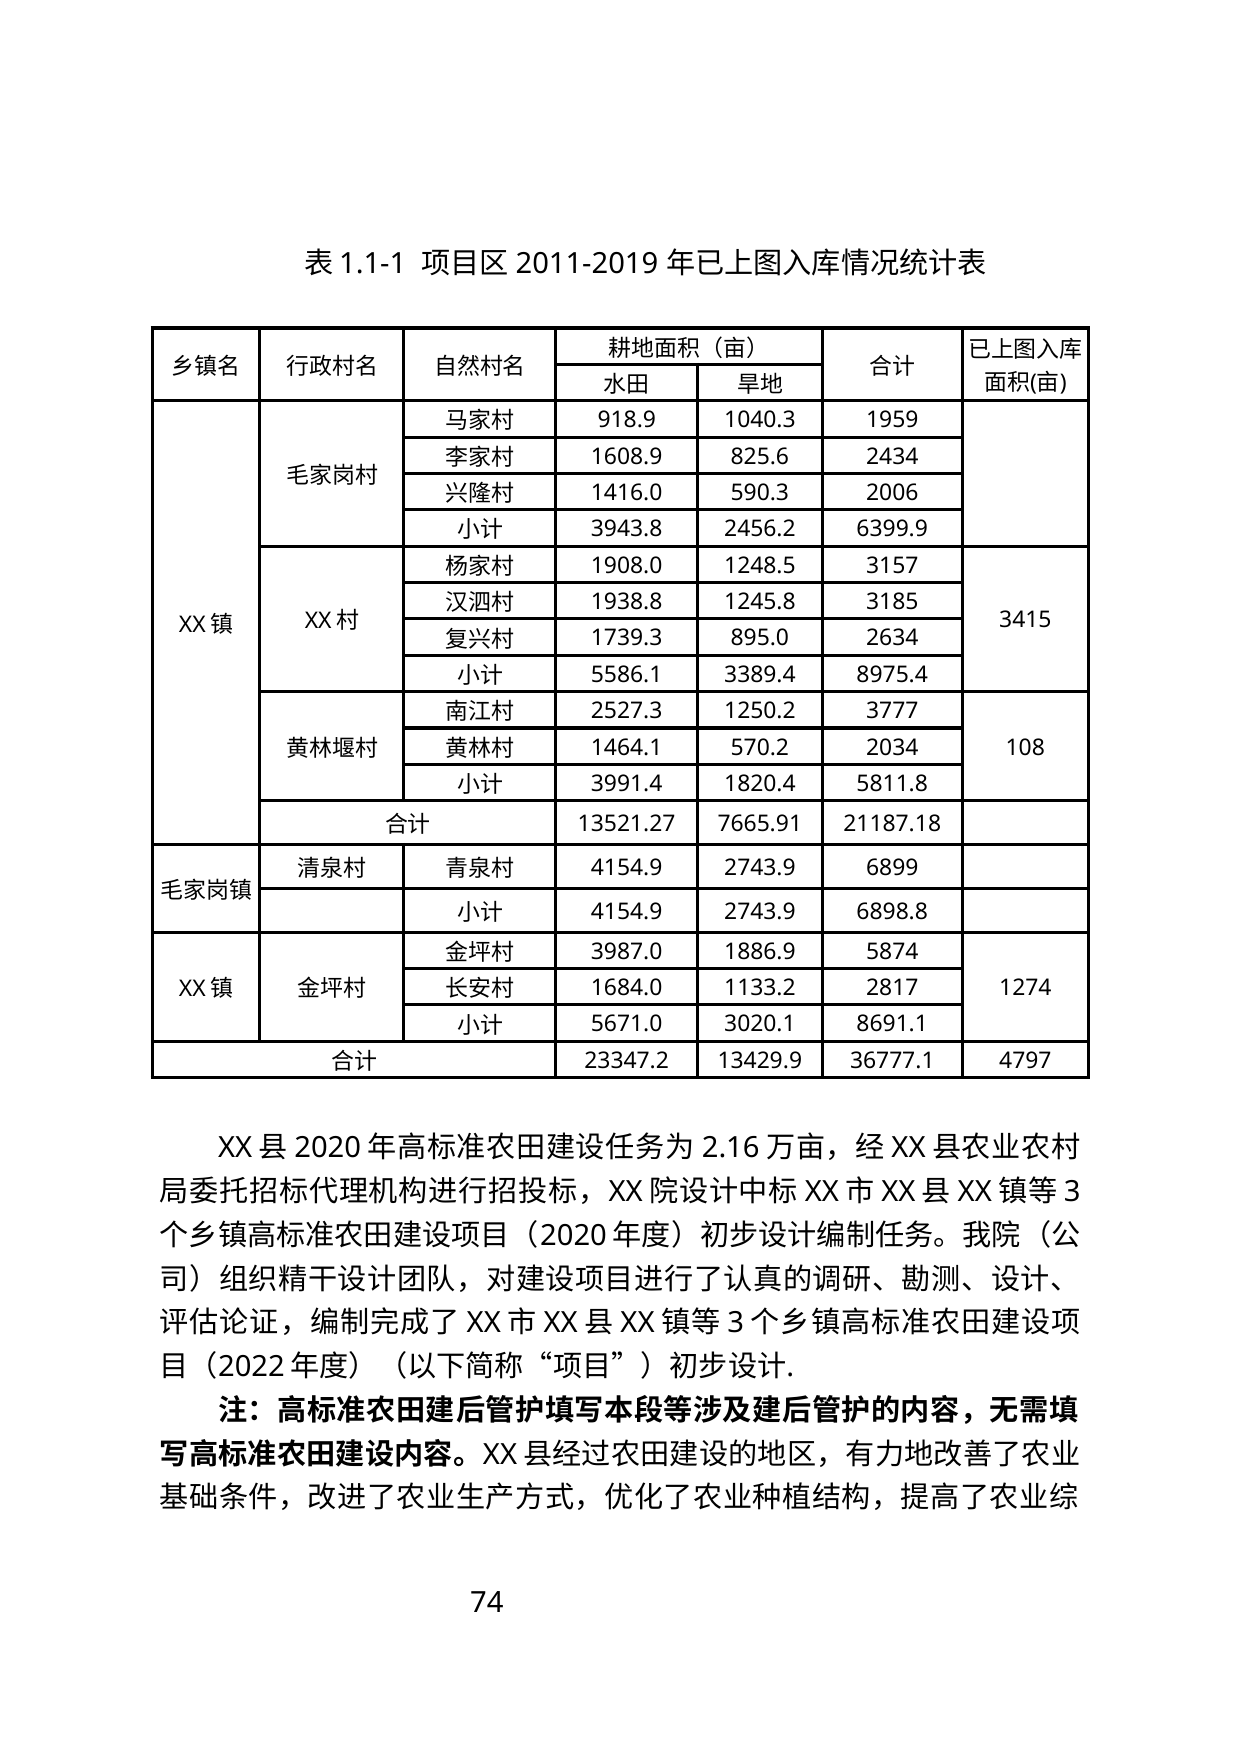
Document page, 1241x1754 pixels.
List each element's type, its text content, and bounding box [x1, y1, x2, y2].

table_cell 5811.8 [824, 766, 961, 799]
table_cell XX村 [261, 548, 402, 690]
table_cell 旱地 [699, 366, 821, 399]
table_cell 1248.5 [699, 548, 821, 581]
text XX县2020年高标准农田建设任务为2.16万亩，经XX县农业农村局委托招标代理机构进行招投标，XX院设计中标XX市XX县XX镇等3个乡镇高标准农田建设项目（2020年度）初步设计编制任务。我院（公司）组织精干设计团队，对建设项目进行了认真的调研、勘测、设计、评估论证，编制完成了XX市XX县XX镇等3个乡镇高标准农田建设项目（2022年度）（以下简称“项目”）初步设计. [159, 1123, 1081, 1385]
table_cell 黄林堰村 [261, 693, 402, 799]
table_cell 青泉村 [405, 846, 554, 887]
table_cell 小计 [405, 1006, 554, 1040]
table_cell 水田 [557, 366, 696, 399]
table_cell 小计 [405, 766, 554, 799]
table_cell 清泉村 [261, 846, 402, 887]
table_cell 合计 [261, 802, 554, 843]
table_cell 825.6 [699, 439, 821, 472]
table_cell 1959 [824, 402, 961, 436]
table_cell 3389.4 [699, 657, 821, 690]
table_cell [964, 890, 1087, 931]
table_cell 1133.2 [699, 970, 821, 1003]
table_cell 1908.0 [557, 548, 696, 581]
table_cell 3415 [964, 548, 1087, 690]
table_cell 3157 [824, 548, 961, 581]
table_cell 4797 [964, 1043, 1087, 1076]
table_cell [261, 890, 402, 931]
table_cell 3987.0 [557, 934, 696, 967]
table_cell 汉泗村 [405, 584, 554, 617]
table_cell 1684.0 [557, 970, 696, 1003]
table_header 耕地面积（亩） [557, 330, 821, 363]
table_cell 2743.9 [699, 846, 821, 887]
table_cell 108 [964, 693, 1087, 799]
table_cell XX镇 [154, 402, 258, 843]
table_cell 1820.4 [699, 766, 821, 799]
table_cell 小计 [405, 657, 554, 690]
table_cell 1886.9 [699, 934, 821, 967]
table_cell 2034 [824, 730, 961, 763]
table_cell 918.9 [557, 402, 696, 436]
table_cell 3185 [824, 584, 961, 617]
table_cell 590.3 [699, 475, 821, 508]
table_cell 小计 [405, 890, 554, 931]
table_cell 2817 [824, 970, 961, 1003]
text 表1.1-1 项目区 2011-2019 年已上图入库情况统计表 [159, 239, 1081, 283]
table_cell 1608.9 [557, 439, 696, 472]
table_cell 1250.2 [699, 693, 821, 726]
table_cell 南江村 [405, 693, 554, 726]
table_cell 2743.9 [699, 890, 821, 931]
table_cell 2634 [824, 620, 961, 654]
table_cell 复兴村 [405, 620, 554, 654]
table_cell 2434 [824, 439, 961, 472]
table_cell 金坪村 [405, 934, 554, 967]
table_cell XX镇 [154, 934, 258, 1040]
table_header 已上图入库面积(亩) [964, 330, 1087, 399]
table_cell 7665.91 [699, 802, 821, 843]
table_cell 3777 [824, 693, 961, 726]
table_cell 5671.0 [557, 1006, 696, 1040]
table_cell 4154.9 [557, 890, 696, 931]
table_cell 兴隆村 [405, 475, 554, 508]
table_cell 6898.8 [824, 890, 961, 931]
table_cell 6399.9 [824, 511, 961, 544]
table_cell 黄林村 [405, 730, 554, 763]
table_cell 5586.1 [557, 657, 696, 690]
table_cell 1739.3 [557, 620, 696, 654]
table_cell 8691.1 [824, 1006, 961, 1040]
table_cell 2527.3 [557, 693, 696, 726]
table_cell 小计 [405, 511, 554, 544]
table_cell 马家村 [405, 402, 554, 436]
table_cell 毛家岗村 [261, 402, 402, 544]
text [159, 1385, 1081, 1517]
table_cell 895.0 [699, 620, 821, 654]
table_header 乡镇名 [154, 330, 258, 399]
table_cell 长安村 [405, 970, 554, 1003]
table_cell 8975.4 [824, 657, 961, 690]
table_cell 1040.3 [699, 402, 821, 436]
table_cell 1464.1 [557, 730, 696, 763]
table_cell 3991.4 [557, 766, 696, 799]
table_cell 21187.18 [824, 802, 961, 843]
table_cell 4154.9 [557, 846, 696, 887]
table_cell [964, 402, 1087, 544]
table_cell 1274 [964, 934, 1087, 1040]
table_cell 毛家岗镇 [154, 846, 258, 931]
table_cell 6899 [824, 846, 961, 887]
table_cell 金坪村 [261, 934, 402, 1040]
table_cell 2456.2 [699, 511, 821, 544]
table_cell 13429.9 [699, 1043, 821, 1076]
table_cell 23347.2 [557, 1043, 696, 1076]
table_cell 李家村 [405, 439, 554, 472]
table_cell 36777.1 [824, 1043, 961, 1076]
table_cell 570.2 [699, 730, 821, 763]
table_header 合计 [824, 330, 961, 399]
table_cell [964, 846, 1087, 887]
table_cell 13521.27 [557, 802, 696, 843]
table_header 自然村名 [405, 330, 554, 399]
table_cell 5874 [824, 934, 961, 967]
table_header 行政村名 [261, 330, 402, 399]
table_cell 2006 [824, 475, 961, 508]
table_cell 3020.1 [699, 1006, 821, 1040]
table_cell 1245.8 [699, 584, 821, 617]
table_cell 杨家村 [405, 548, 554, 581]
table_cell 3943.8 [557, 511, 696, 544]
table_cell 合计 [154, 1043, 554, 1076]
table_cell [964, 802, 1087, 843]
table_cell 1416.0 [557, 475, 696, 508]
table_cell 1938.8 [557, 584, 696, 617]
